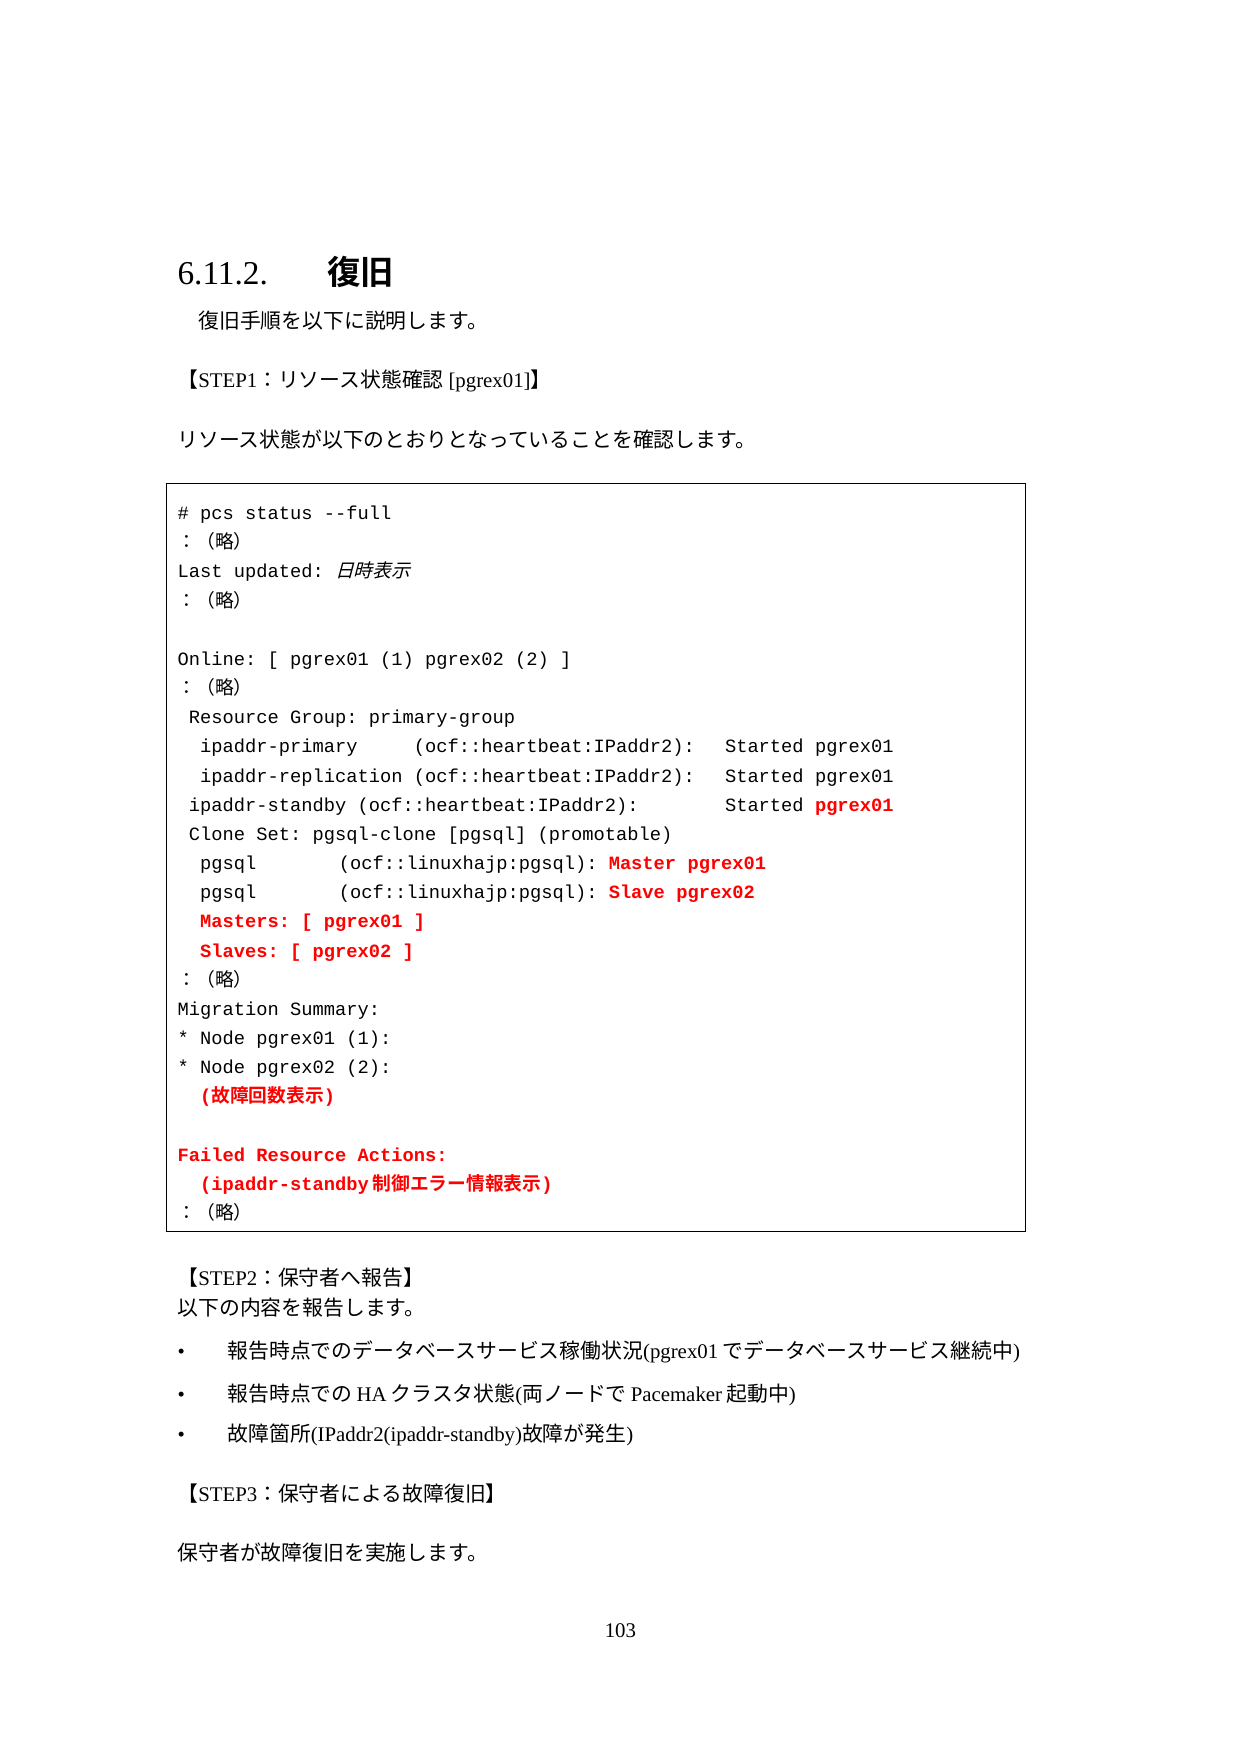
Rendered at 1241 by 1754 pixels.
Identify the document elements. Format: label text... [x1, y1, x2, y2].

text 保守者が故障復旧を実施します。 [177, 1537, 1054, 1567]
text リソース状態が以下のとおりとなっていることを確認します。 [177, 423, 1054, 453]
text 復旧手順を以下に説明します。 [177, 304, 1054, 334]
table_header # pcs status --full ：（略） Last updated: 日時表示 ：（略） Online: [ pgrex01 (1) pgrex02 (2) ] ：（略） Resource Group: primary-group ipaddr-primary (ocf::heartbeat:IPaddr2): Started pgrex01 ipaddr-replication (ocf::heartbeat:IPaddr2): Started pgrex01 ipaddr-standby (ocf::heartbeat:IPaddr2): Started pgrex01 Clone Set: pgsql-clone [pgsql] (promotable) pgsql (ocf::linuxhajp:pgsql): Master pgrex01 pgsql (ocf::linuxhajp:pgsql): Slave pgrex02 Masters: [ pgrex01 ] Slaves: [ pgrex02 ] ：（略） Migration Summary: * Node pgrex01 (1): * Node pgrex02 (2): (故障回数表示) Failed Resource Actions: (ipaddr-standby制御エラー情報表示) ：（略） [167, 484, 1025, 1231]
text 以下の内容を報告します。 [177, 1291, 1054, 1322]
subtitle 復旧 [177, 248, 1063, 294]
text 【STEP2：保守者へ報告】 [177, 1261, 1054, 1291]
list 故障箇所(IPaddr2(ipaddr-standby)故障が発生) [177, 1419, 1063, 1448]
list 報告時点でのHAクラスタ状態(両ノードでPacemaker起動中) [177, 1377, 1063, 1407]
text 【STEP3：保守者による故障復旧】 [177, 1477, 1054, 1507]
list 報告時点でのデータベースサービス稼働状況(pgrex01でデータベースサービス継続中) [177, 1334, 1063, 1364]
text 【STEP1：リソース状態確認 [pgrex01]】 [177, 364, 1054, 394]
